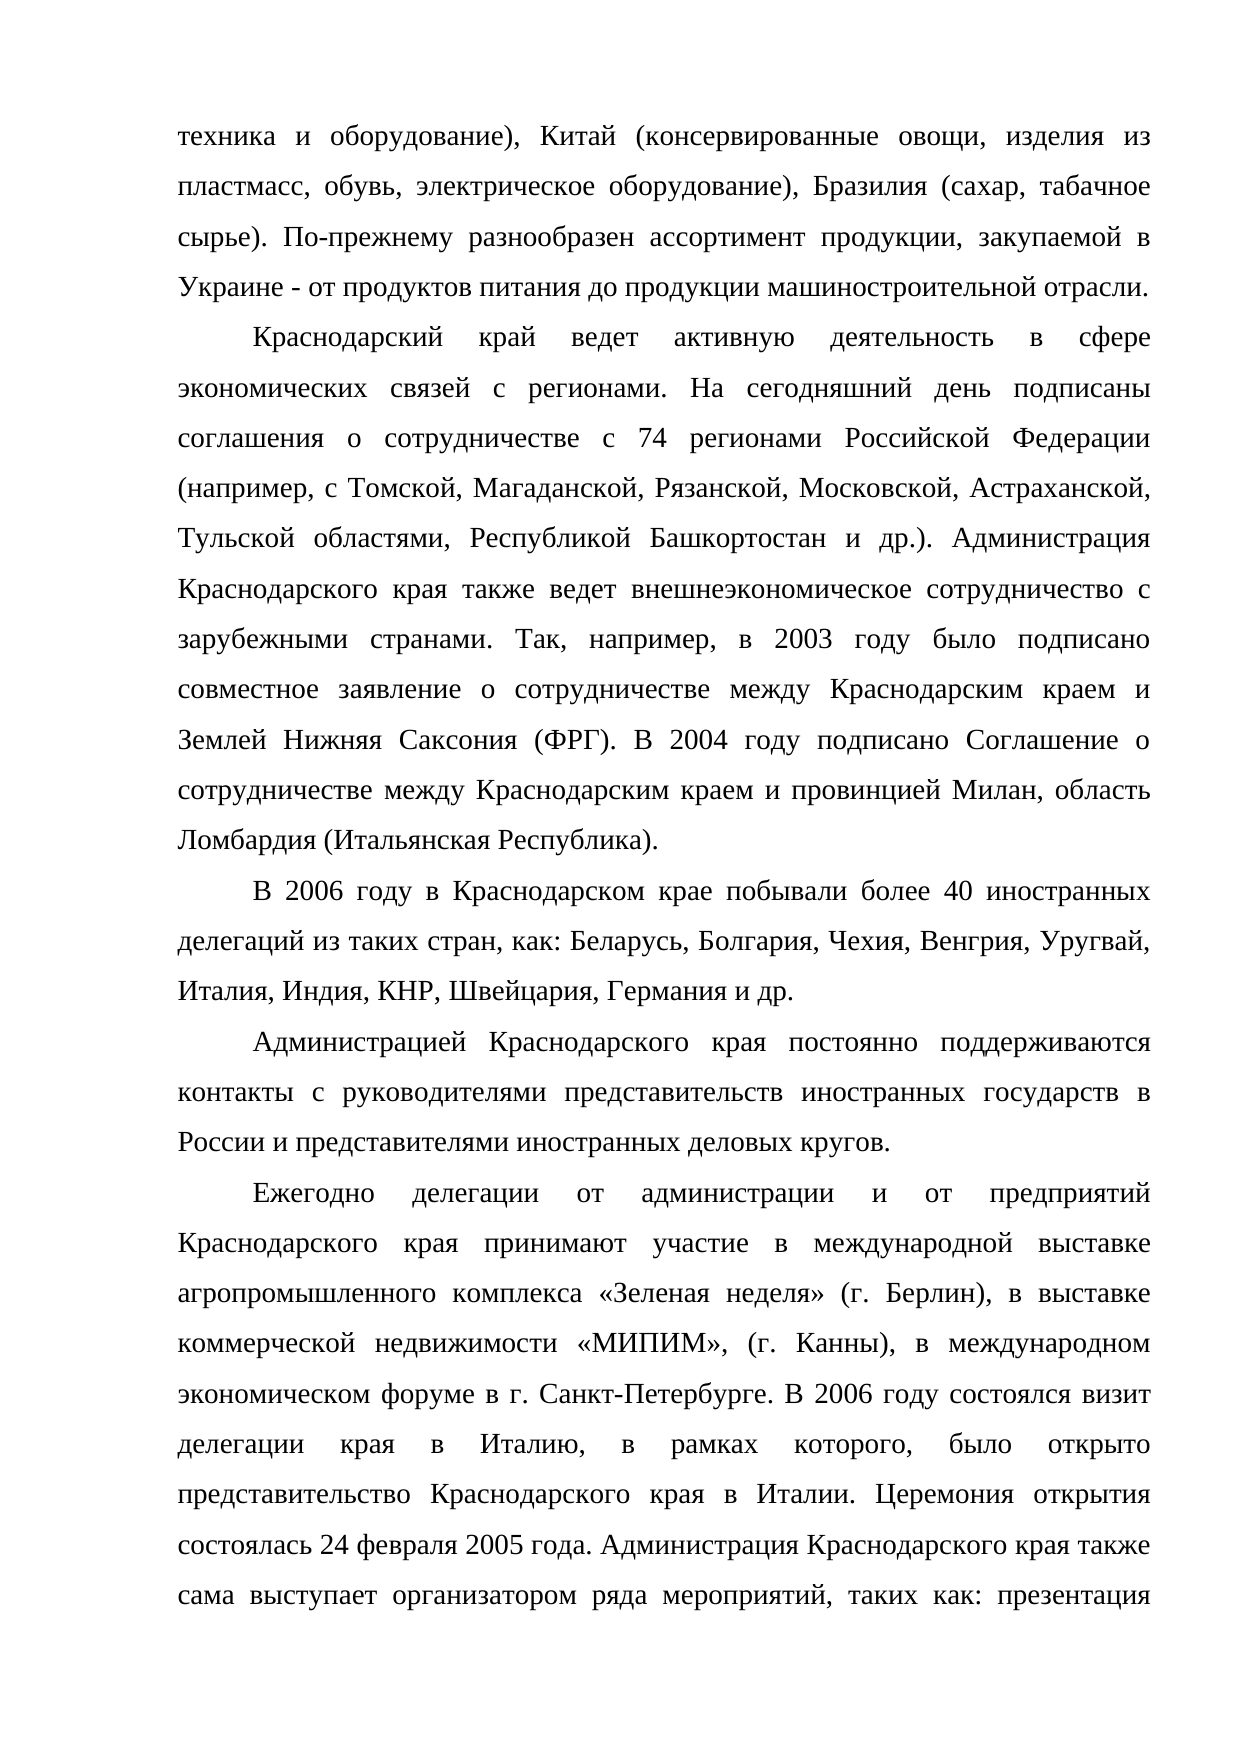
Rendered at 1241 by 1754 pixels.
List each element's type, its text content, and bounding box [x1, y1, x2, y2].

text Администрацией Краснодарского края постоянно поддерживаются контакты с руководителями представительств иностранных государств в России и представителями иностранных деловых кругов. [177, 1024, 1152, 1158]
text В 2006 году в Краснодарском крае побывали более 40 иностранных делегаций из таких стран, как: Беларусь, Болгария, Чехия, Венгрия, Уругвай, Италия, Индия, КНР, Швейцария, Германия и др. [177, 873, 1152, 1007]
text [177, 1175, 1152, 1611]
text Краснодарский край ведет активную деятельность в сфере экономических связей с регионами. На сегодняшний день подписаны соглашения о сотрудничестве с 74 регионами Российской Федерации (например, с Томской, Магаданской, Рязанской, Московской, Астраханской, Тульской областями, Республикой Башкортостан и др.). Администрация Краснодарского края также ведет внешнеэкономическое сотрудничество с зарубежными странами. Так, например, в 2003 году было подписано совместное заявление о сотрудничестве между Краснодарским краем и Землей Нижняя Саксония (ФРГ). В 2004 году подписано Соглашение о сотрудничестве между Краснодарским краем и провинцией Милан, область Ломбардия (Итальянская Республика). [177, 319, 1152, 856]
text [177, 118, 1152, 303]
